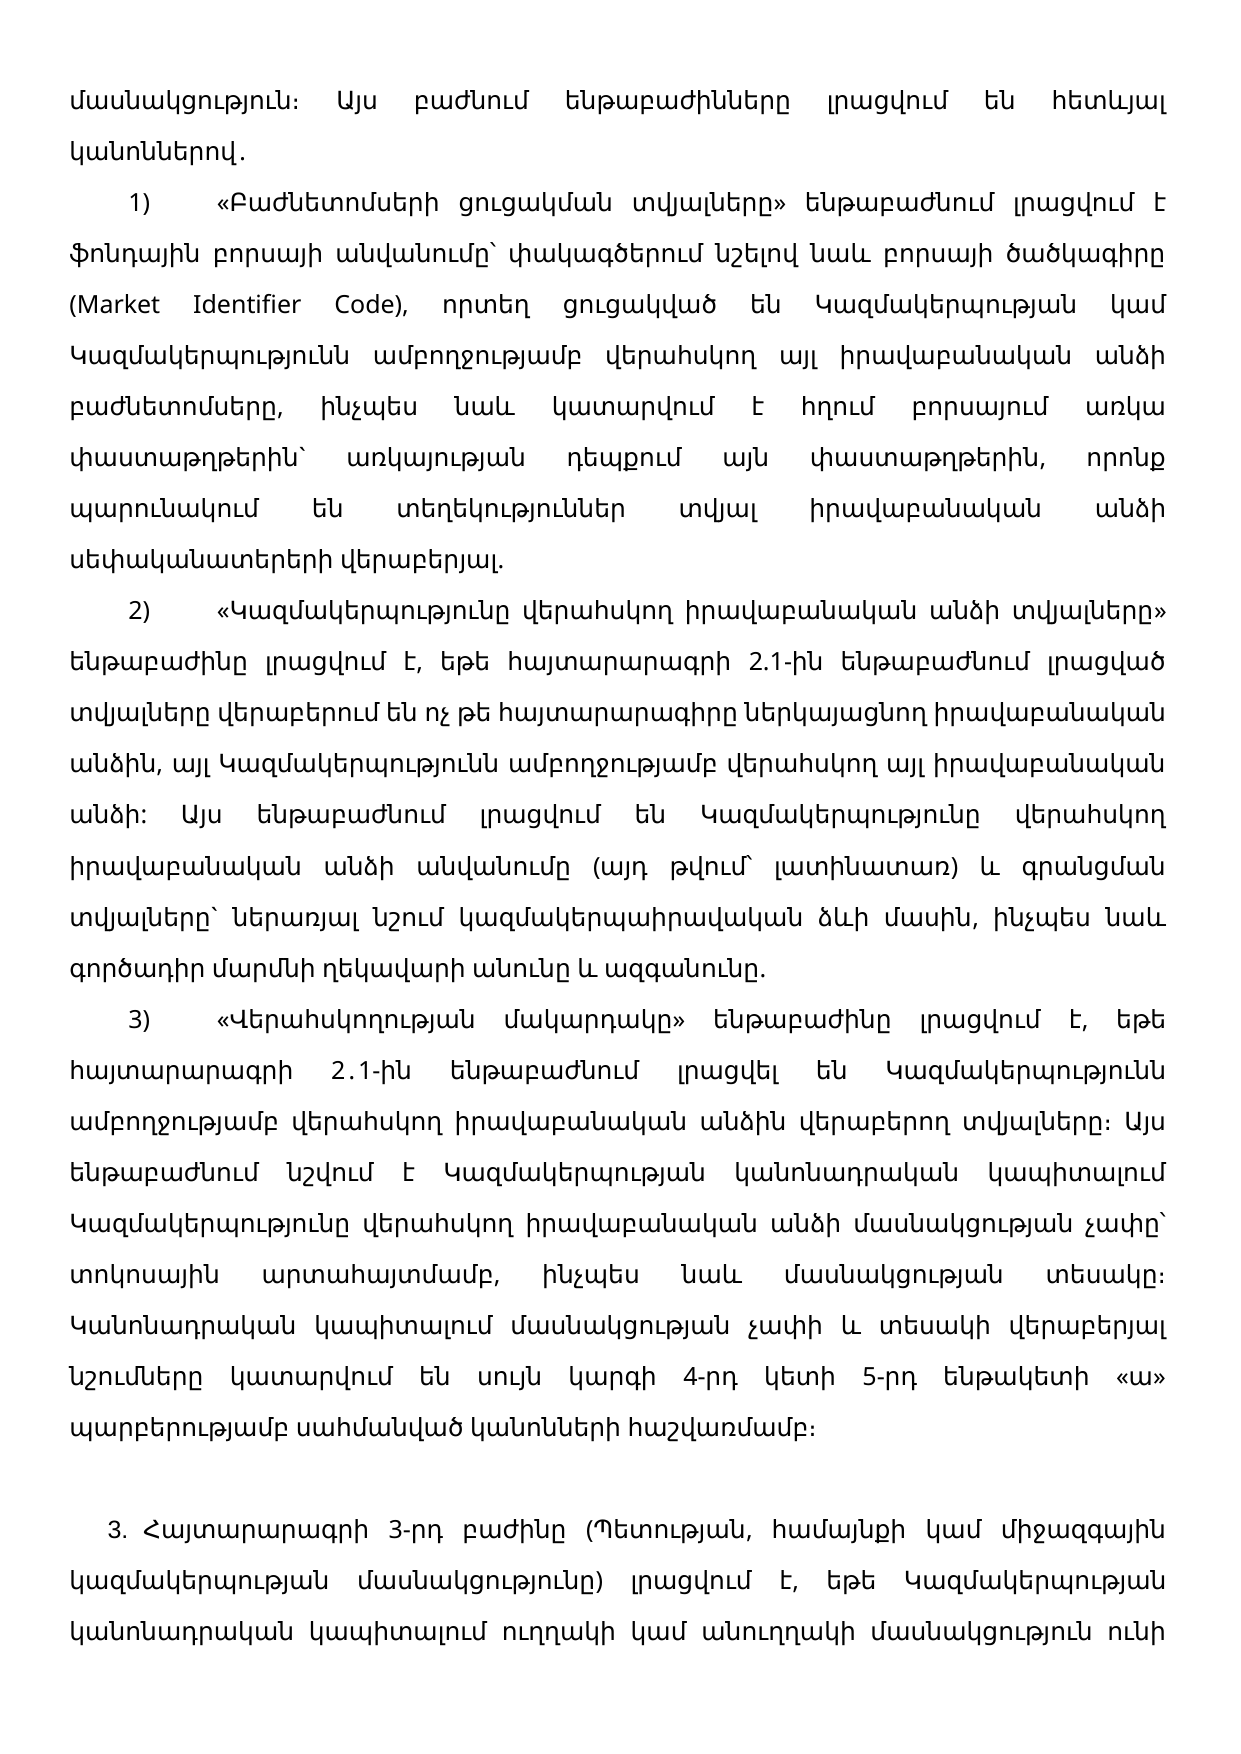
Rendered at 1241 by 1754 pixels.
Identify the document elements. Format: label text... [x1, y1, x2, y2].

list «Կազմակերպությունը վերահսկող իրավաբանական անձի տվյալները» ենթաբաժինը լրացվում է, եթե հայտարարագրի 2.1-ին ենթաբաժնում լրացված տվյալները վերաբերում են ոչ թե հայտարարագիրը ներկայացնող իրավաբանական անձին, այլ Կազմակերպությունն ամբողջությամբ վերահսկող այլ իրավաբանական անձի: Այս ենթաբաժնում լրացվում են Կազմակերպությունը վերահսկող իրավաբանական անձի անվանումը (այդ թվում՝ լատինատառ) և գրանցման տվյալները` ներառյալ նշում կազմակերպաիրավական ձևի մասին, ինչպես նաև գործադիր մարմնի ղեկավարի անունը և ազգանունը. [69, 593, 1167, 984]
list «Վերահսկողության մակարդակը» ենթաբաժինը լրացվում է, եթե հայտարարագրի 2․1-ին ենթաբաժնում լրացվել են Կազմակերպությունն ամբողջությամբ վերահսկող իրավաբանական անձին վերաբերող տվյալները։ Այս ենթաբաժնում նշվում է Կազմակերպության կանոնադրական կապիտալում Կազմակերպությունը վերահսկող իրավաբանական անձի մասնակցության չափը՝ տոկոսային արտահայտմամբ, ինչպես նաև մասնակցության տեսակը։ Կանոնադրական կապիտալում մասնակցության չափի և տեսակի վերաբերյալ նշումները կատարվում են սույն կարգի 4-րդ կետի 5-րդ ենթակետի «ա» պարբերությամբ սահմանված կանոնների հաշվառմամբ։ [69, 1001, 1167, 1444]
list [69, 1512, 1167, 1648]
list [69, 82, 1167, 168]
list «Բաժնետոմսերի ցուցակման տվյալները» ենթաբաժնում լրացվում է ֆոնդային բորսայի անվանումը՝ փակագծերում նշելով նաև բորսայի ծածկագիրը (Market Identifier Code), որտեղ ցուցակված են Կազմակերպության կամ Կազմակերպությունն ամբողջությամբ վերահսկող այլ իրավաբանական անձի բաժնետոմսերը, ինչպես նաև կատարվում է հղում բորսայում առկա փաստաթղթերին` առկայության դեպքում այն փաստաթղթերին, որոնք պարունակում են տեղեկություններ տվյալ իրավաբանական անձի սեփականատերերի վերաբերյալ. [69, 184, 1167, 576]
